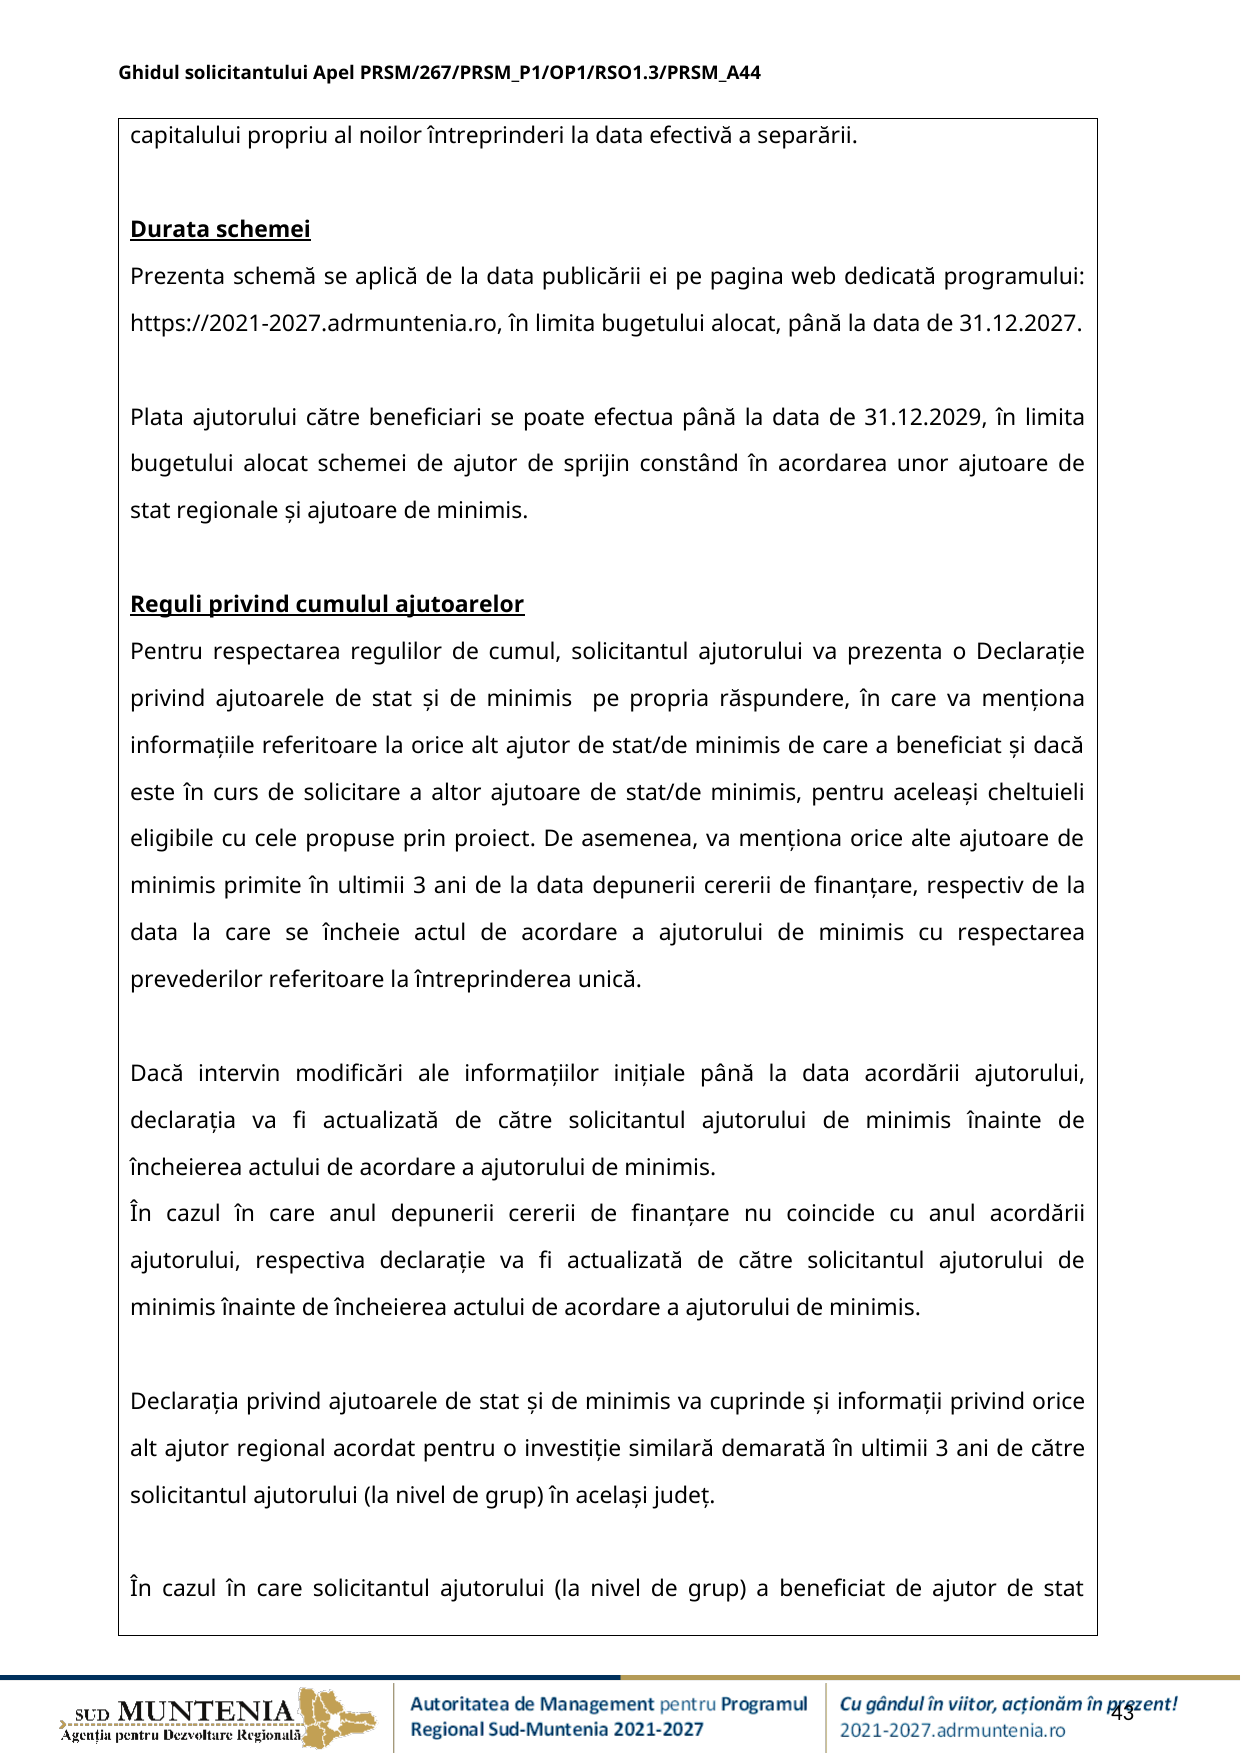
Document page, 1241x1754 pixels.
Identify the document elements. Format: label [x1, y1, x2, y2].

table_header [119, 119, 1097, 1635]
picture [0, 1675, 1241, 1754]
